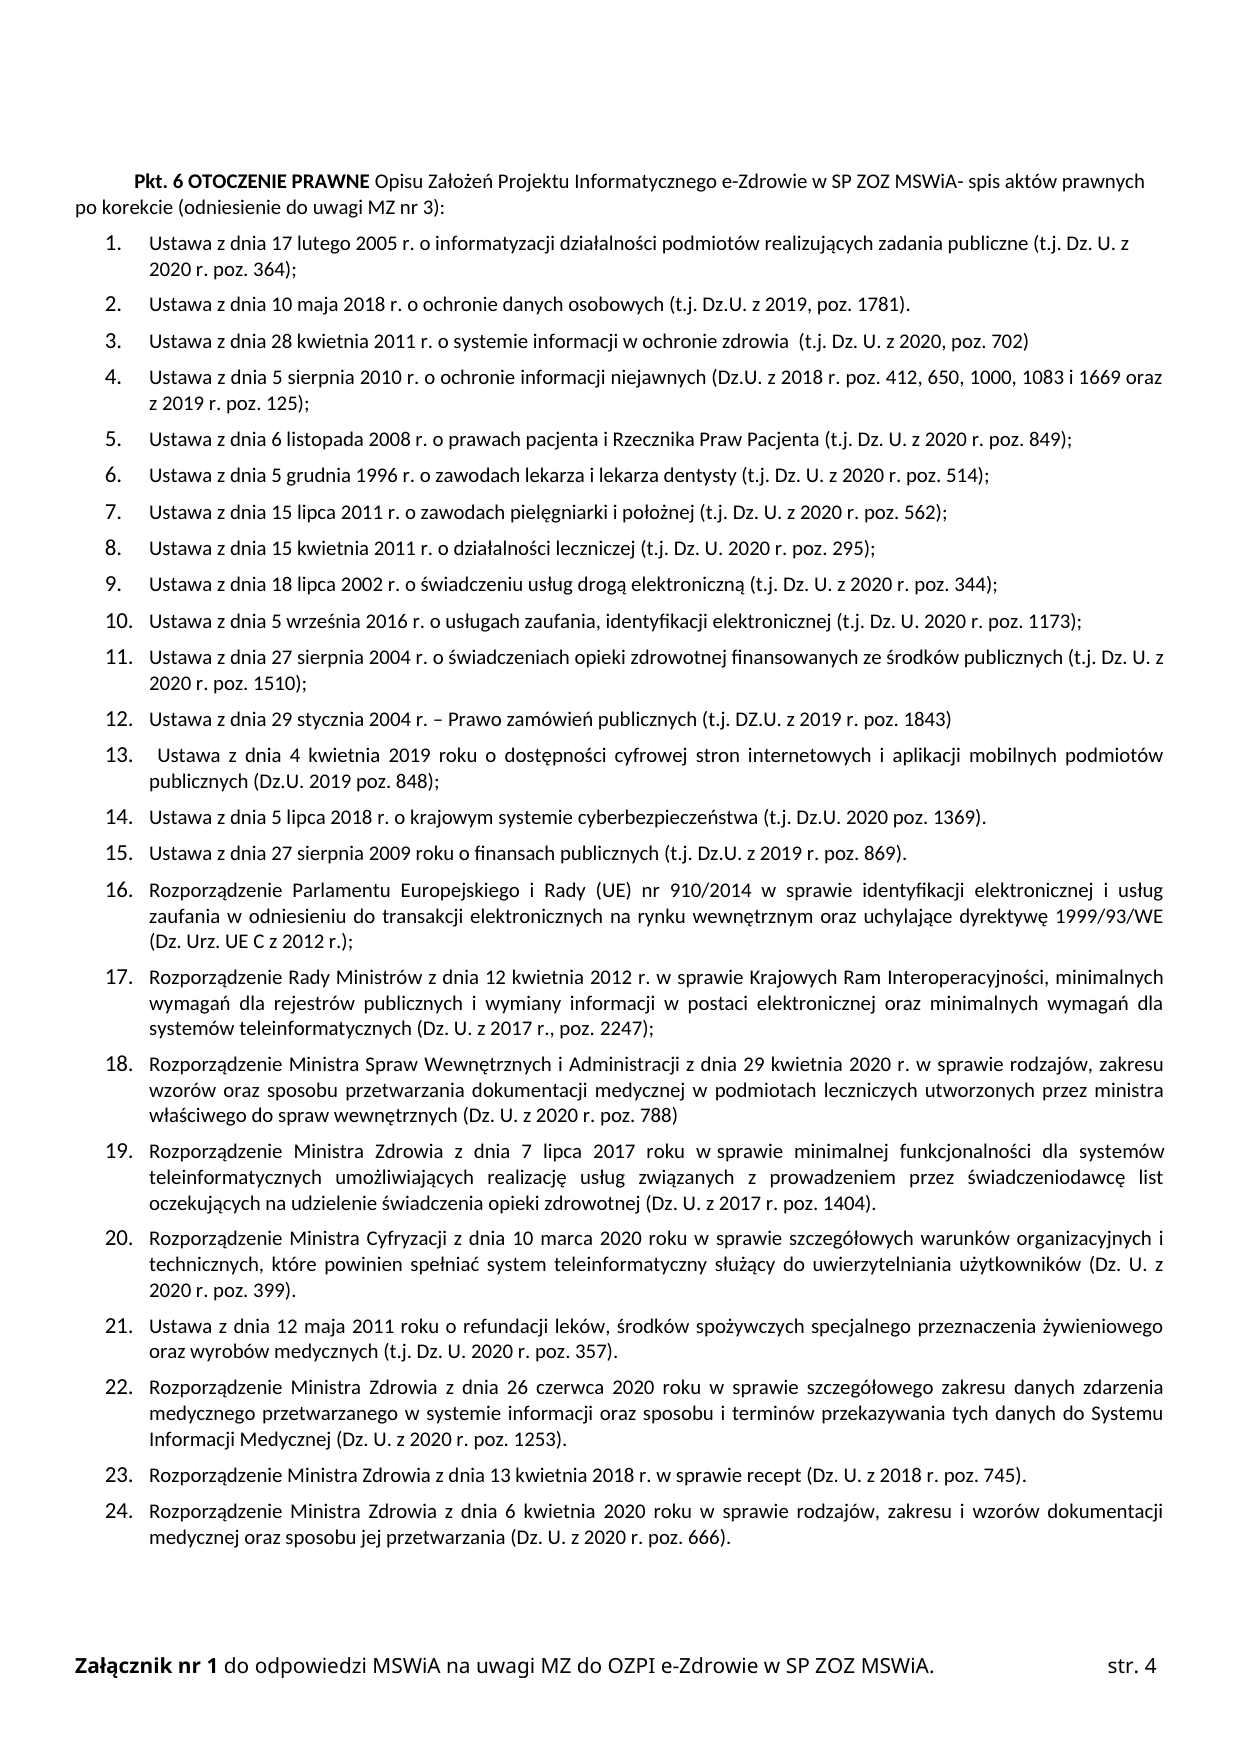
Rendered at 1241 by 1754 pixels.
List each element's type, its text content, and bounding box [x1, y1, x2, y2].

list Ustawa z dnia 12 maja 2011 roku o refundacji leków, środków spożywczych specjalnego przeznaczenia żywieniowego oraz wyrobów medycznych (t.j. Dz. U. 2020 r. poz. 357). [104, 1311, 1165, 1364]
list Ustawa z dnia 15 kwietnia 2011 r. o działalności leczniczej (t.j. Dz. U. 2020 r. poz. 295); [104, 533, 1165, 561]
list Ustawa z dnia 10 maja 2018 r. o ochronie danych osobowych (t.j. Dz.U. z 2019, poz. 1781). [104, 289, 1165, 318]
list Rozporządzenie Parlamentu Europejskiego i Rady (UE) nr 910/2014 w sprawie identyfikacji elektronicznej i usług zaufania w odniesieniu do transakcji elektronicznych na rynku wewnętrznym oraz uchylające dyrektywę 1999/93/WE (Dz. Urz. UE C z 2012 r.); [104, 875, 1165, 954]
list Ustawa z dnia 5 lipca 2018 r. o krajowym systemie cyberbezpieczeństwa (t.j. Dz.U. 2020 poz. 1369). [104, 802, 1165, 830]
list Ustawa z dnia 6 listopada 2008 r. o prawach pacjenta i Rzecznika Praw Pacjenta (t.j. Dz. U. z 2020 r. poz. 849); [104, 424, 1165, 452]
list Ustawa z dnia 5 września 2016 r. o usługach zaufania, identyfikacji elektronicznej (t.j. Dz. U. 2020 r. poz. 1173); [104, 606, 1165, 634]
list Rozporządzenie Ministra Spraw Wewnętrznych i Administracji z dnia 29 kwietnia 2020 r. w sprawie rodzajów, zakresu wzorów oraz sposobu przetwarzania dokumentacji medycznej w podmiotach leczniczych utworzonych przez ministra właściwego do spraw wewnętrznych (Dz. U. z 2020 r. poz. 788) [104, 1049, 1165, 1128]
list Rozporządzenie Rady Ministrów z dnia 12 kwietnia 2012 r. w sprawie Krajowych Ram Interoperacyjności, minimalnych wymagań dla rejestrów publicznych i wymiany informacji w postaci elektronicznej oraz minimalnych wymagań dla systemów teleinformatycznych (Dz. U. z 2017 r., poz. 2247); [104, 962, 1165, 1041]
list Ustawa z dnia 4 kwietnia 2019 roku o dostępności cyfrowej stron internetowych i aplikacji mobilnych podmiotów publicznych (Dz.U. 2019 poz. 848); [104, 740, 1165, 794]
list Rozporządzenie Ministra Zdrowia z dnia 6 kwietnia 2020 roku w sprawie rodzajów, zakresu i wzorów dokumentacji medycznej oraz sposobu jej przetwarzania (Dz. U. z 2020 r. poz. 666). [104, 1496, 1165, 1549]
list Rozporządzenie Ministra Zdrowia z dnia 13 kwietnia 2018 r. w sprawie recept (Dz. U. z 2018 r. poz. 745). [104, 1460, 1165, 1488]
list Ustawa z dnia 29 stycznia 2004 r. – Prawo zamówień publicznych (t.j. DZ.U. z 2019 r. poz. 1843) [104, 704, 1165, 732]
list Ustawa z dnia 5 sierpnia 2010 r. o ochronie informacji niejawnych (Dz.U. z 2018 r. poz. 412, 650, 1000, 1083 i 1669 oraz z 2019 r. poz. 125); [104, 362, 1165, 416]
list Ustawa z dnia 15 lipca 2011 r. o zawodach pielęgniarki i położnej (t.j. Dz. U. z 2020 r. poz. 562); [104, 497, 1165, 525]
list Ustawa z dnia 28 kwietnia 2011 r. o systemie informacji w ochronie zdrowia (t.j. Dz. U. z 2020, poz. 702) [104, 326, 1165, 354]
list Rozporządzenie Ministra Cyfryzacji z dnia 10 marca 2020 roku w sprawie szczegółowych warunków organizacyjnych i technicznych, które powinien spełniać system teleinformatyczny służący do uwierzytelniania użytkowników (Dz. U. z 2020 r. poz. 399). [104, 1223, 1165, 1302]
list Rozporządzenie Ministra Zdrowia z dnia 7 lipca 2017 roku w sprawie minimalnej funkcjonalności dla systemów teleinformatycznych umożliwiających realizację usług związanych z prowadzeniem przez świadczeniodawcę list oczekujących na udzielenie świadczenia opieki zdrowotnej (Dz. U. z 2017 r. poz. 1404). [104, 1136, 1165, 1215]
list Pkt. 6 OTOCZENIE PRAWNE Opisu Założeń Projektu Informatycznego e-Zdrowie w SP ZOZ MSWiA- spis aktów prawnych po korekcie (odniesienie do uwagi MZ nr 3): [75, 169, 1165, 219]
list Ustawa z dnia 17 lutego 2005 r. o informatyzacji działalności podmiotów realizujących zadania publiczne (t.j. Dz. U. z 2020 r. poz. 364); [104, 228, 1165, 281]
list Ustawa z dnia 27 sierpnia 2009 roku o finansach publicznych (t.j. Dz.U. z 2019 r. poz. 869). [104, 838, 1165, 866]
list Ustawa z dnia 5 grudnia 1996 r. o zawodach lekarza i lekarza dentysty (t.j. Dz. U. z 2020 r. poz. 514); [104, 460, 1165, 488]
list Ustawa z dnia 27 sierpnia 2004 r. o świadczeniach opieki zdrowotnej finansowanych ze środków publicznych (t.j. Dz. U. z 2020 r. poz. 1510); [104, 642, 1165, 696]
list Rozporządzenie Ministra Zdrowia z dnia 26 czerwca 2020 roku w sprawie szczegółowego zakresu danych zdarzenia medycznego przetwarzanego w systemie informacji oraz sposobu i terminów przekazywania tych danych do Systemu Informacji Medycznej (Dz. U. z 2020 r. poz. 1253). [104, 1372, 1165, 1451]
list Ustawa z dnia 18 lipca 2002 r. o świadczeniu usług drogą elektroniczną (t.j. Dz. U. z 2020 r. poz. 344); [104, 569, 1165, 597]
